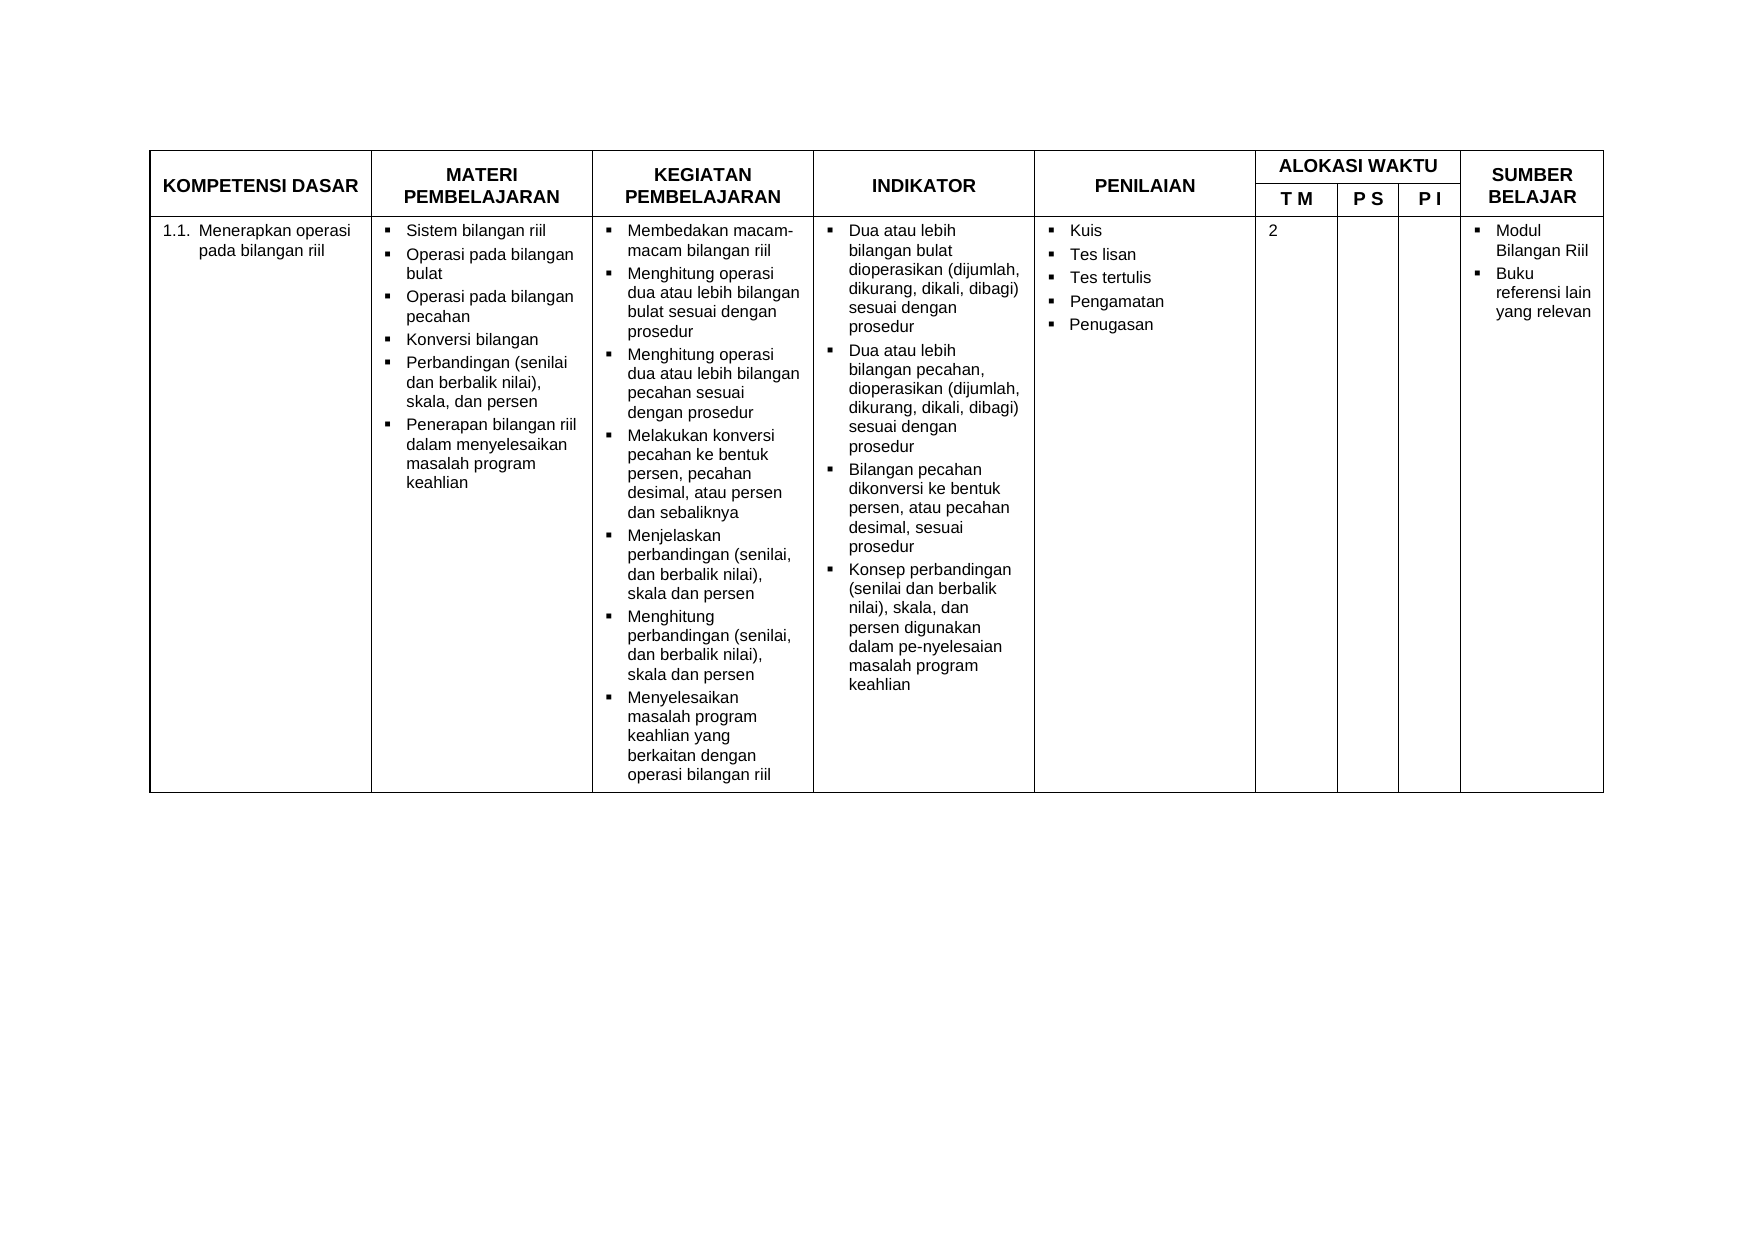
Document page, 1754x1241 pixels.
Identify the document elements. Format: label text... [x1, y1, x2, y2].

table_header SUMBER BELAJAR [1461, 151, 1603, 216]
table_cell [1399, 217, 1460, 792]
table_header PENILAIAN [1035, 151, 1255, 216]
table_cell Menerapkan operasi pada bilangan riil [151, 217, 371, 792]
table_header ALOKASI WAKTU [1256, 151, 1460, 183]
table_cell Membedakan macam-macam bilangan riil Menghitung operasi dua atau lebih bilangan bulat sesuai dengan prosedur Menghitung operasi dua atau lebih bilangan pecahan sesuai dengan prosedur Melakukan konversi pecahan ke bentuk persen, pecahan desimal, atau persen dan sebaliknya Menjelaskan perbandingan (senilai, dan berbalik nilai), skala dan persen Menghitung perbandingan (senilai, dan berbalik nilai), skala dan persen Menyelesaikan masalah program keahlian yang berkaitan dengan operasi bilangan riil [593, 217, 813, 792]
table_cell Modul Bilangan Riil Buku referensi lain yang relevan [1461, 217, 1603, 792]
table_cell T M [1256, 184, 1337, 216]
table_cell P S [1338, 184, 1398, 216]
table_header MATERI PEMBELAJARAN [372, 151, 592, 216]
table_cell Kuis Tes lisan Tes tertulis Pengamatan Penugasan [1035, 217, 1255, 792]
table_cell Sistem bilangan riil Operasi pada bilangan bulat Operasi pada bilangan pecahan Konversi bilangan Perbandingan (senilai dan berbalik nilai), skala, dan persen Penerapan bilangan riil dalam menyelesaikan masalah program keahlian [372, 217, 592, 792]
table_header KEGIATAN PEMBELAJARAN [593, 151, 813, 216]
table_header KOMPETENSI DASAR [151, 151, 371, 216]
table_cell 2 [1256, 217, 1337, 792]
table_cell P I [1399, 184, 1460, 216]
table_cell [1338, 217, 1398, 792]
table_cell Dua atau lebih bilangan bulat dioperasikan (dijumlah, dikurang, dikali, dibagi) sesuai dengan prosedur Dua atau lebih bilangan pecahan, dioperasikan (dijumlah, dikurang, dikali, dibagi) sesuai dengan prosedur Bilangan pecahan dikonversi ke bentuk persen, atau pecahan desimal, sesuai prosedur Konsep perbandingan (senilai dan berbalik nilai), skala, dan persen digunakan dalam pe-nyelesaian masalah program keahlian [814, 217, 1034, 792]
table_header INDIKATOR [814, 151, 1034, 216]
